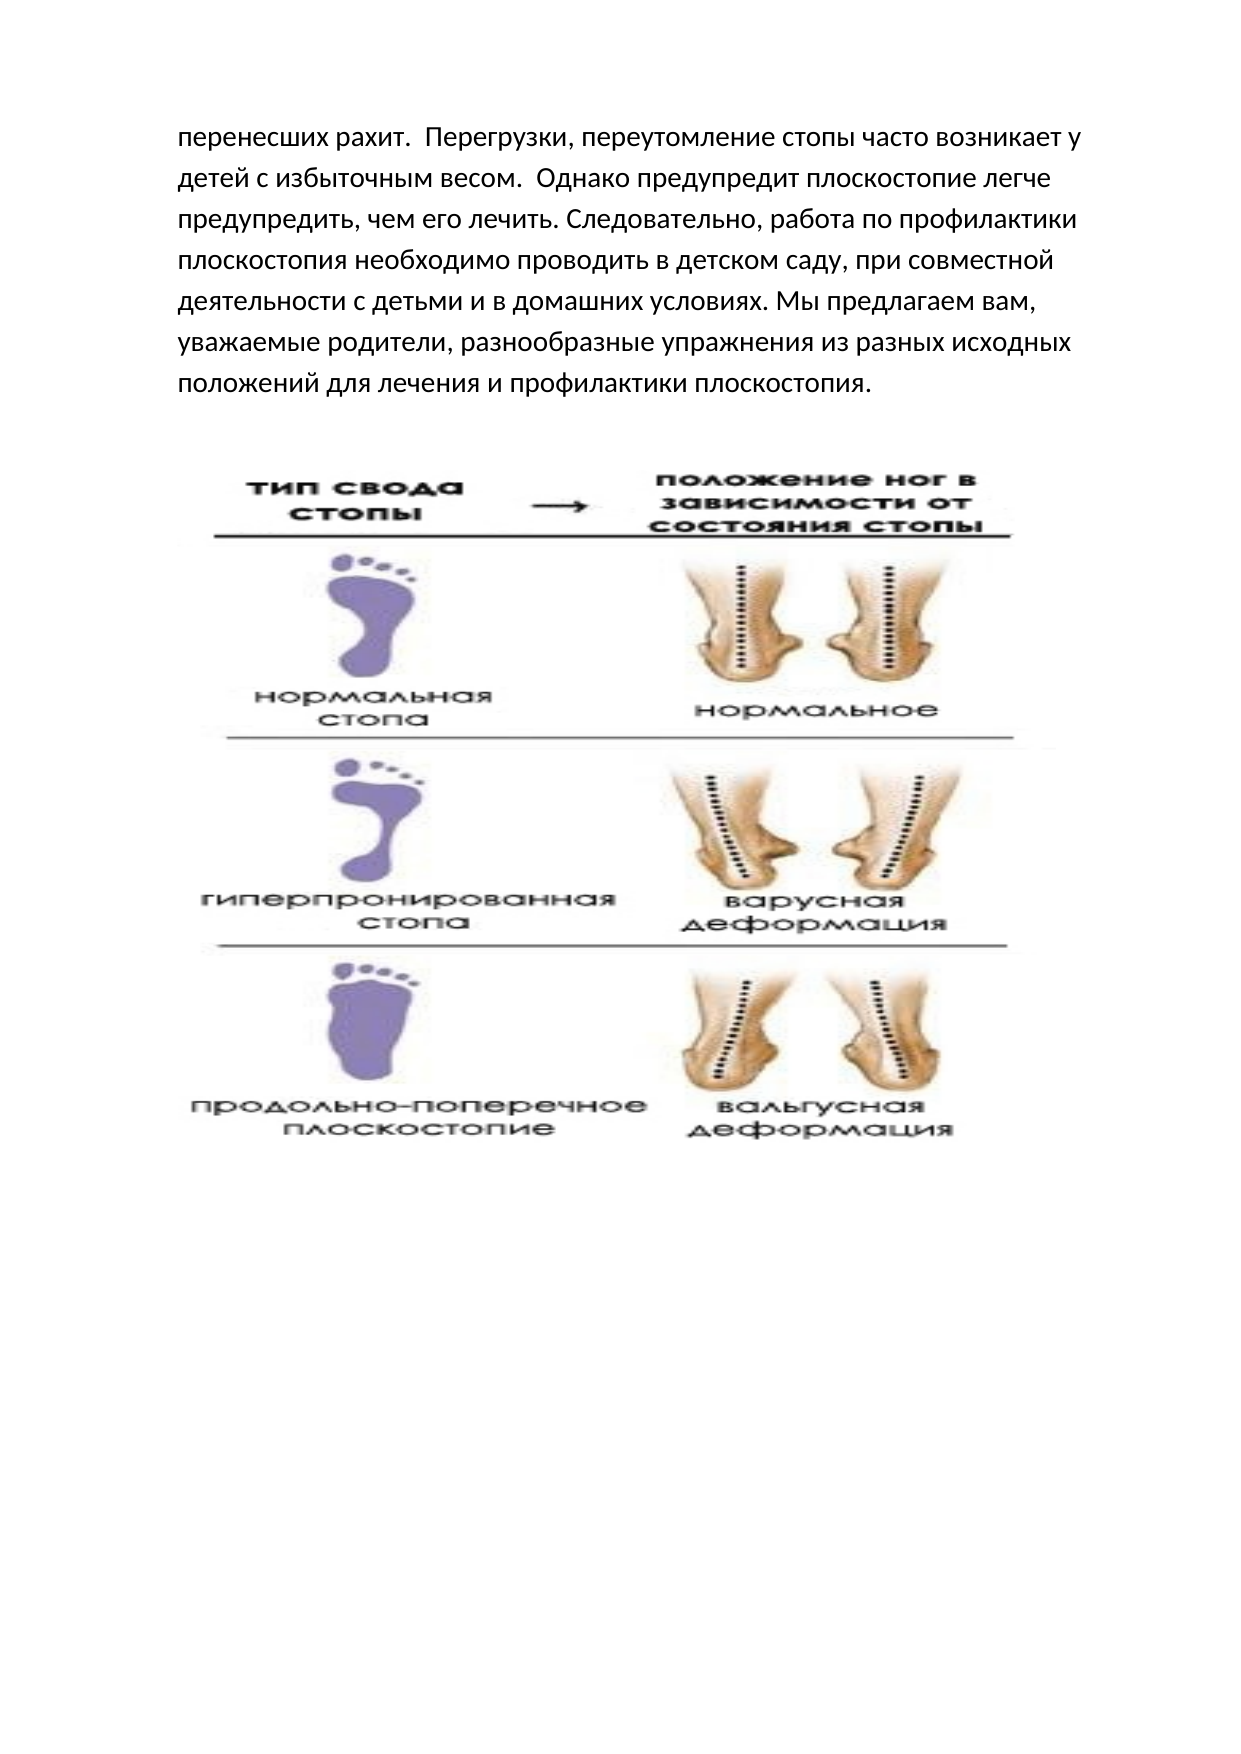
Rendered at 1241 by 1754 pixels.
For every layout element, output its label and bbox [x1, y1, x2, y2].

text [177, 118, 1152, 399]
picture [177, 470, 1056, 1143]
